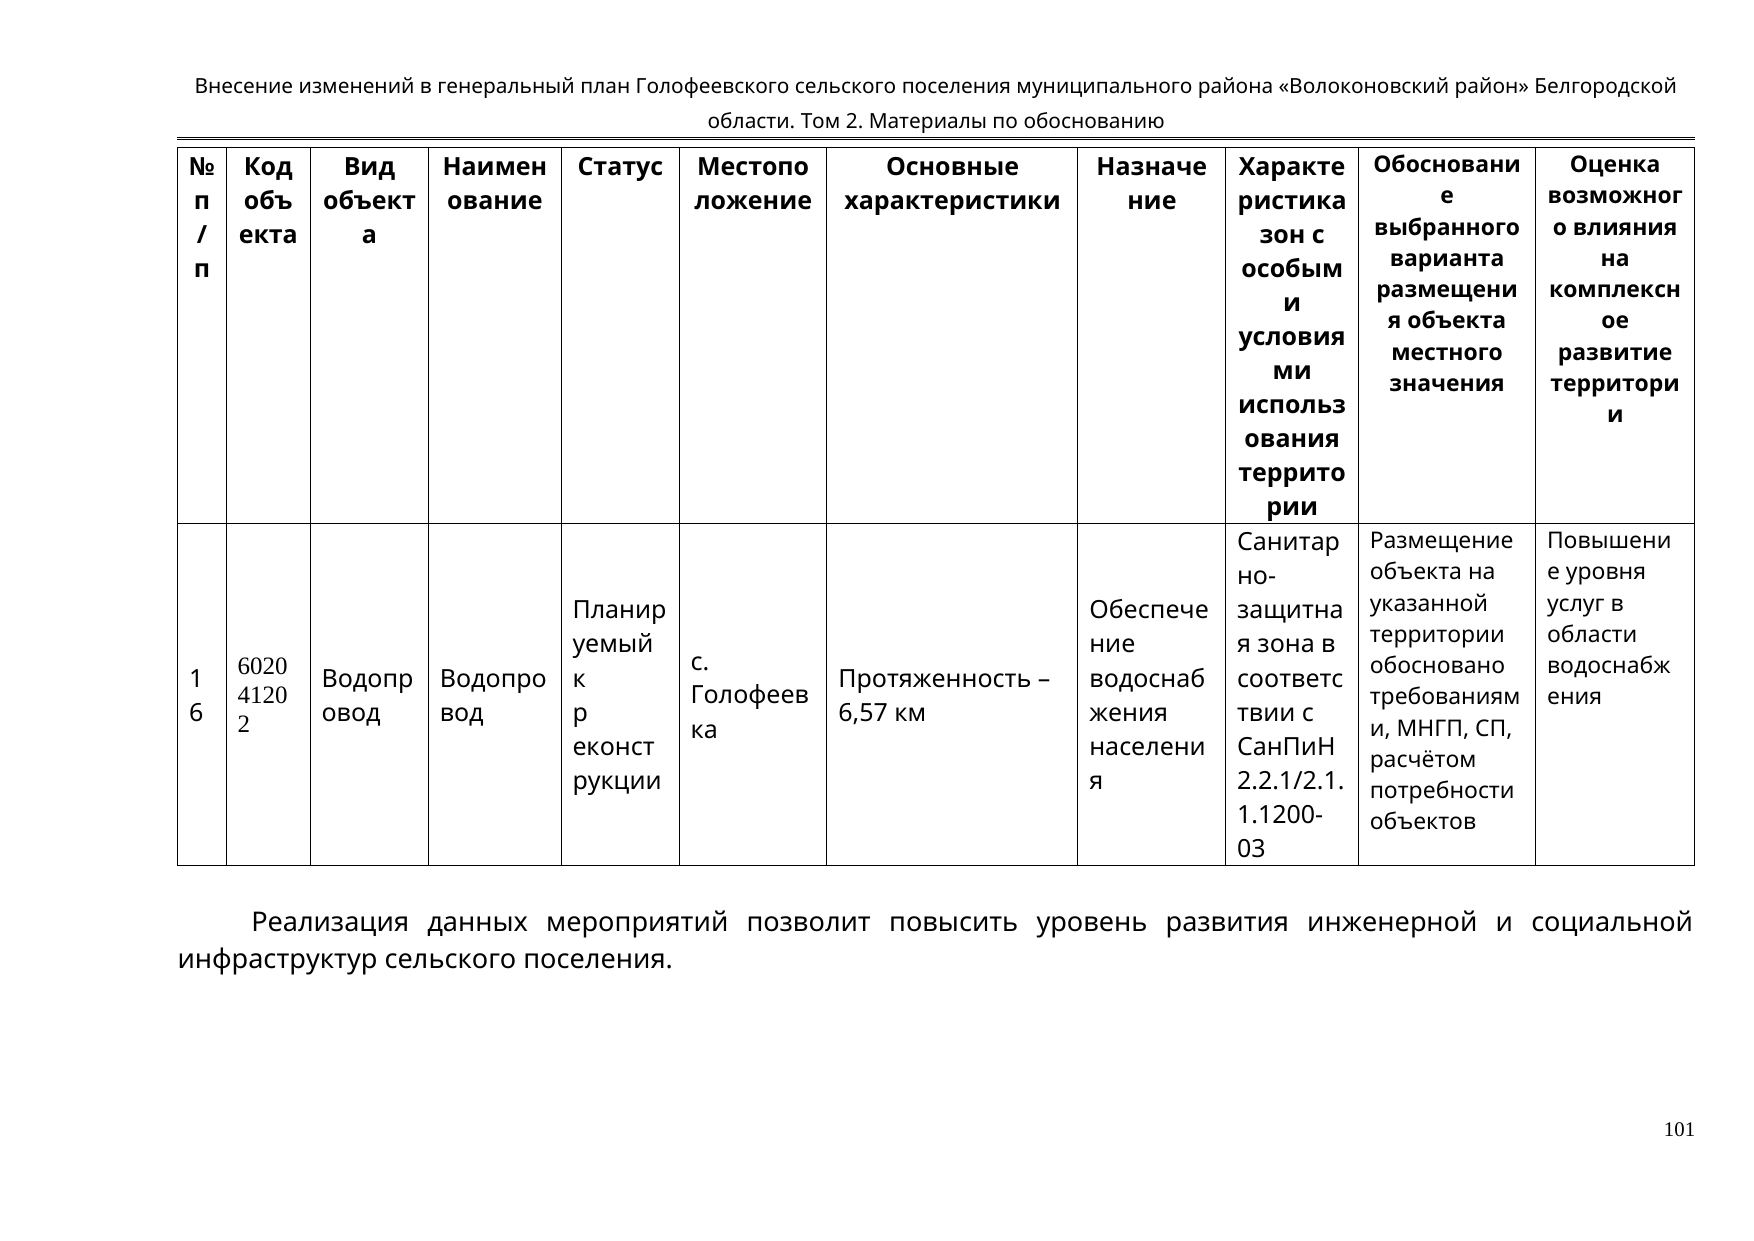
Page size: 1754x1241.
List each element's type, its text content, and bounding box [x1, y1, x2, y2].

text Реализация данных мероприятий позволит повысить уровень развития инженерной и социальной инфраструктур сельского поселения. [177, 902, 1695, 976]
table_cell Обеспечение водоснабжения населения [1078, 524, 1225, 864]
table_cell с. Голофеевка [680, 524, 826, 864]
table_cell Протяженность – 6,57 км [827, 524, 1077, 864]
table_cell 602041202 [227, 524, 310, 864]
table_header Оценка возможного влияния на комплексное развитие территории [1536, 148, 1694, 523]
table_header Обоснование выбранного варианта размещения объекта местного значения [1359, 148, 1535, 523]
table_cell Водопровод [429, 524, 561, 864]
table_header Код объекта [227, 148, 310, 523]
table_header Назначение [1078, 148, 1225, 523]
table_header Основные характеристики [827, 148, 1077, 523]
table_cell Водопровод [311, 524, 428, 864]
table_cell Размещение объекта на указанной территории обосновано требованиями, МНГП, СП, расчётом потребности объектов [1359, 524, 1535, 864]
table_cell 16 [178, 524, 226, 864]
table_header Вид объекта [311, 148, 428, 523]
table_header Наименование [429, 148, 561, 523]
table_header Характеристика зон с особыми условиями использования территории [1226, 148, 1358, 523]
table_cell Санитарно-защитная зона в соответствии с СанПиН 2.2.1/2.1.1.1200-03 [1226, 524, 1358, 864]
table_header Статус [562, 148, 679, 523]
table_cell Планируемый к реконструкции [562, 524, 679, 864]
table_cell Повышение уровня услуг в области водоснабжения [1536, 524, 1694, 864]
table_header № п/п [178, 148, 226, 523]
table_header Местоположение [680, 148, 826, 523]
